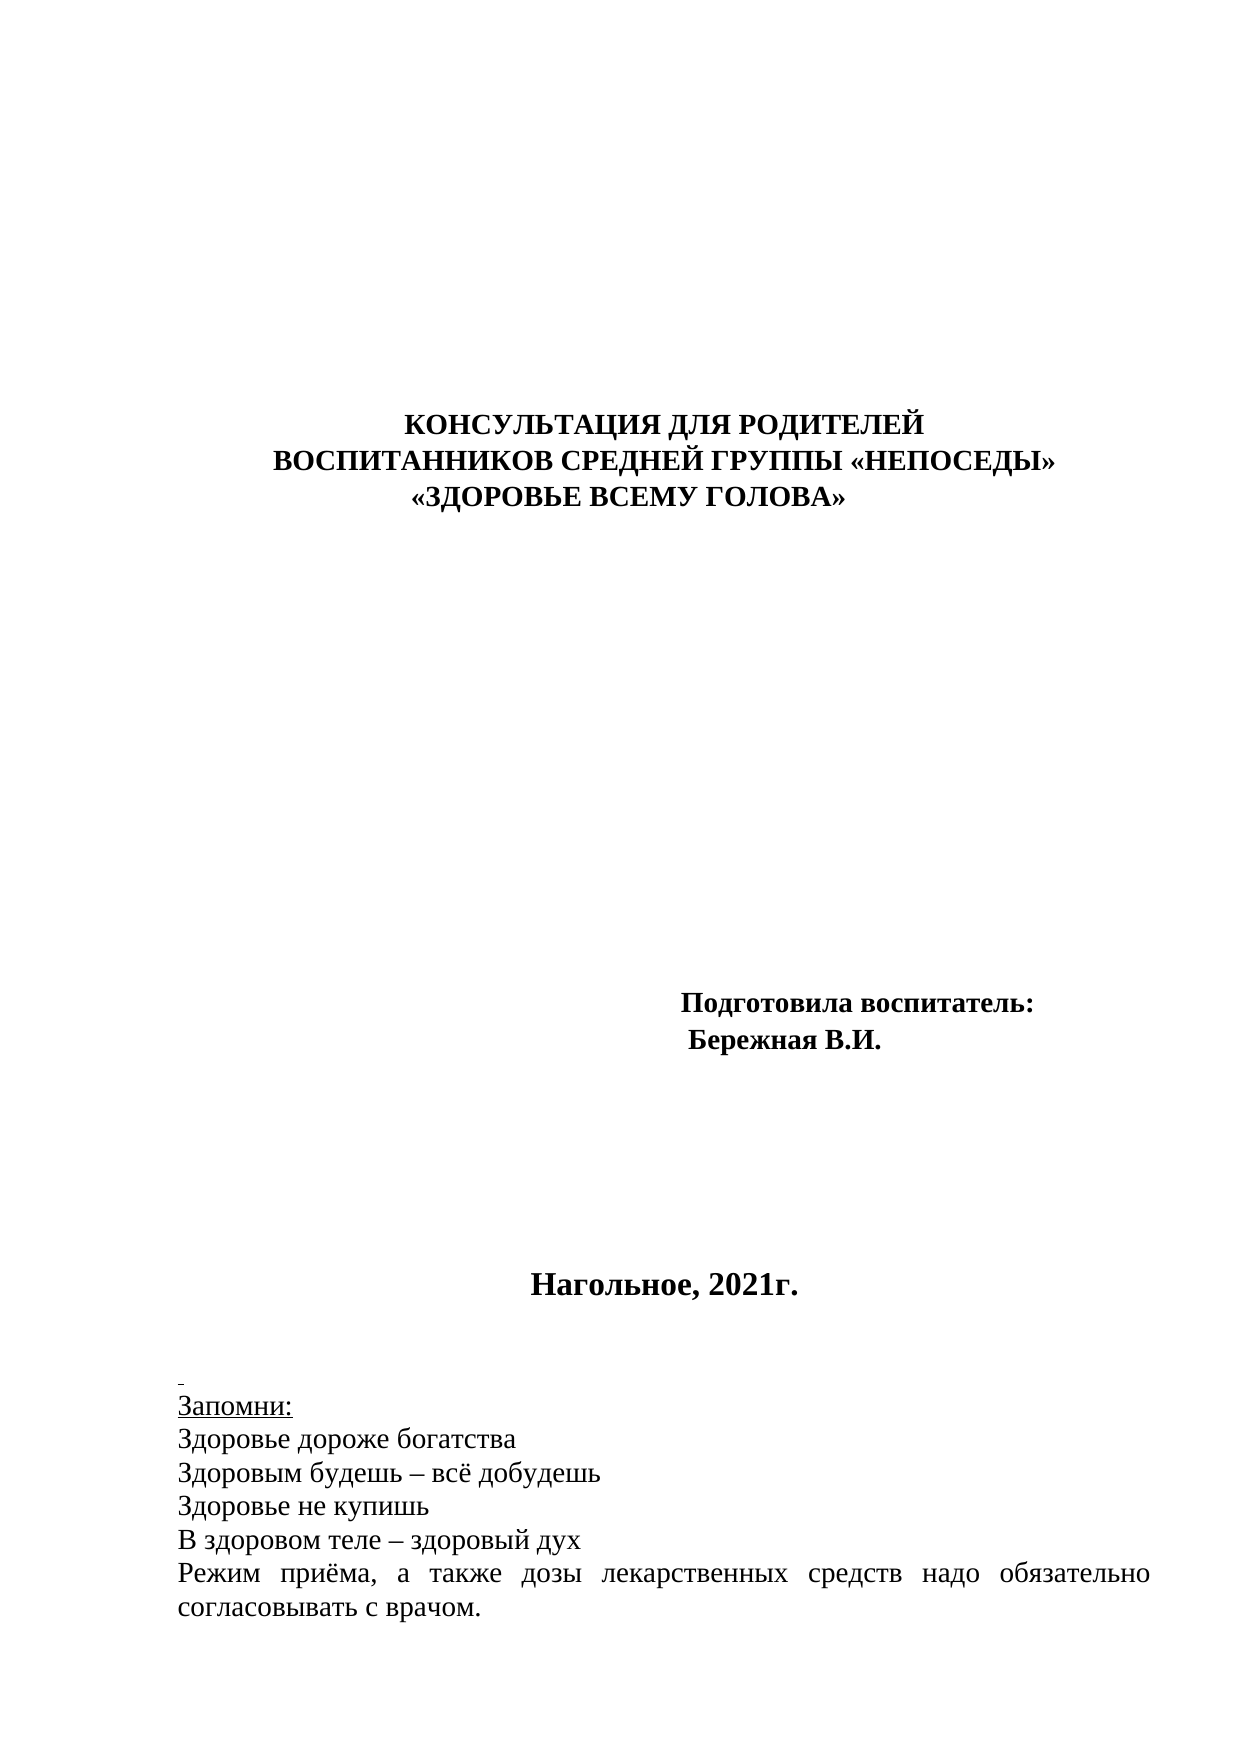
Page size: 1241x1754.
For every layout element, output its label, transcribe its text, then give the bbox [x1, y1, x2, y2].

text Бережная В.И. [177, 1022, 1152, 1055]
text В здоровом теле – здоровый дух [177, 1522, 1152, 1555]
text Нагольное, 2021г. [177, 1265, 1152, 1303]
text Режим приёма, а также дозы лекарственных средств надо обязательно согласовывать с врачом. [177, 1555, 1152, 1622]
text «ЗДОРОВЬЕ ВСЕМУ ГОЛОВА» [177, 479, 1152, 513]
text Здоровым будешь – всё добудешь [177, 1455, 1152, 1488]
text ВОСПИТАННИКОВ СРЕДНЕЙ ГРУППЫ «НЕПОСЕДЫ» [177, 443, 1152, 477]
text Здоровье не купишь [177, 1488, 1152, 1522]
text КОНСУЛЬТАЦИЯ ДЛЯ РОДИТЕЛЕЙ [177, 407, 1152, 441]
text Подготовила воспитатель: [177, 986, 1152, 1019]
text Здоровье дороже богатства [177, 1421, 1152, 1455]
text Запомни: [177, 1388, 1152, 1421]
